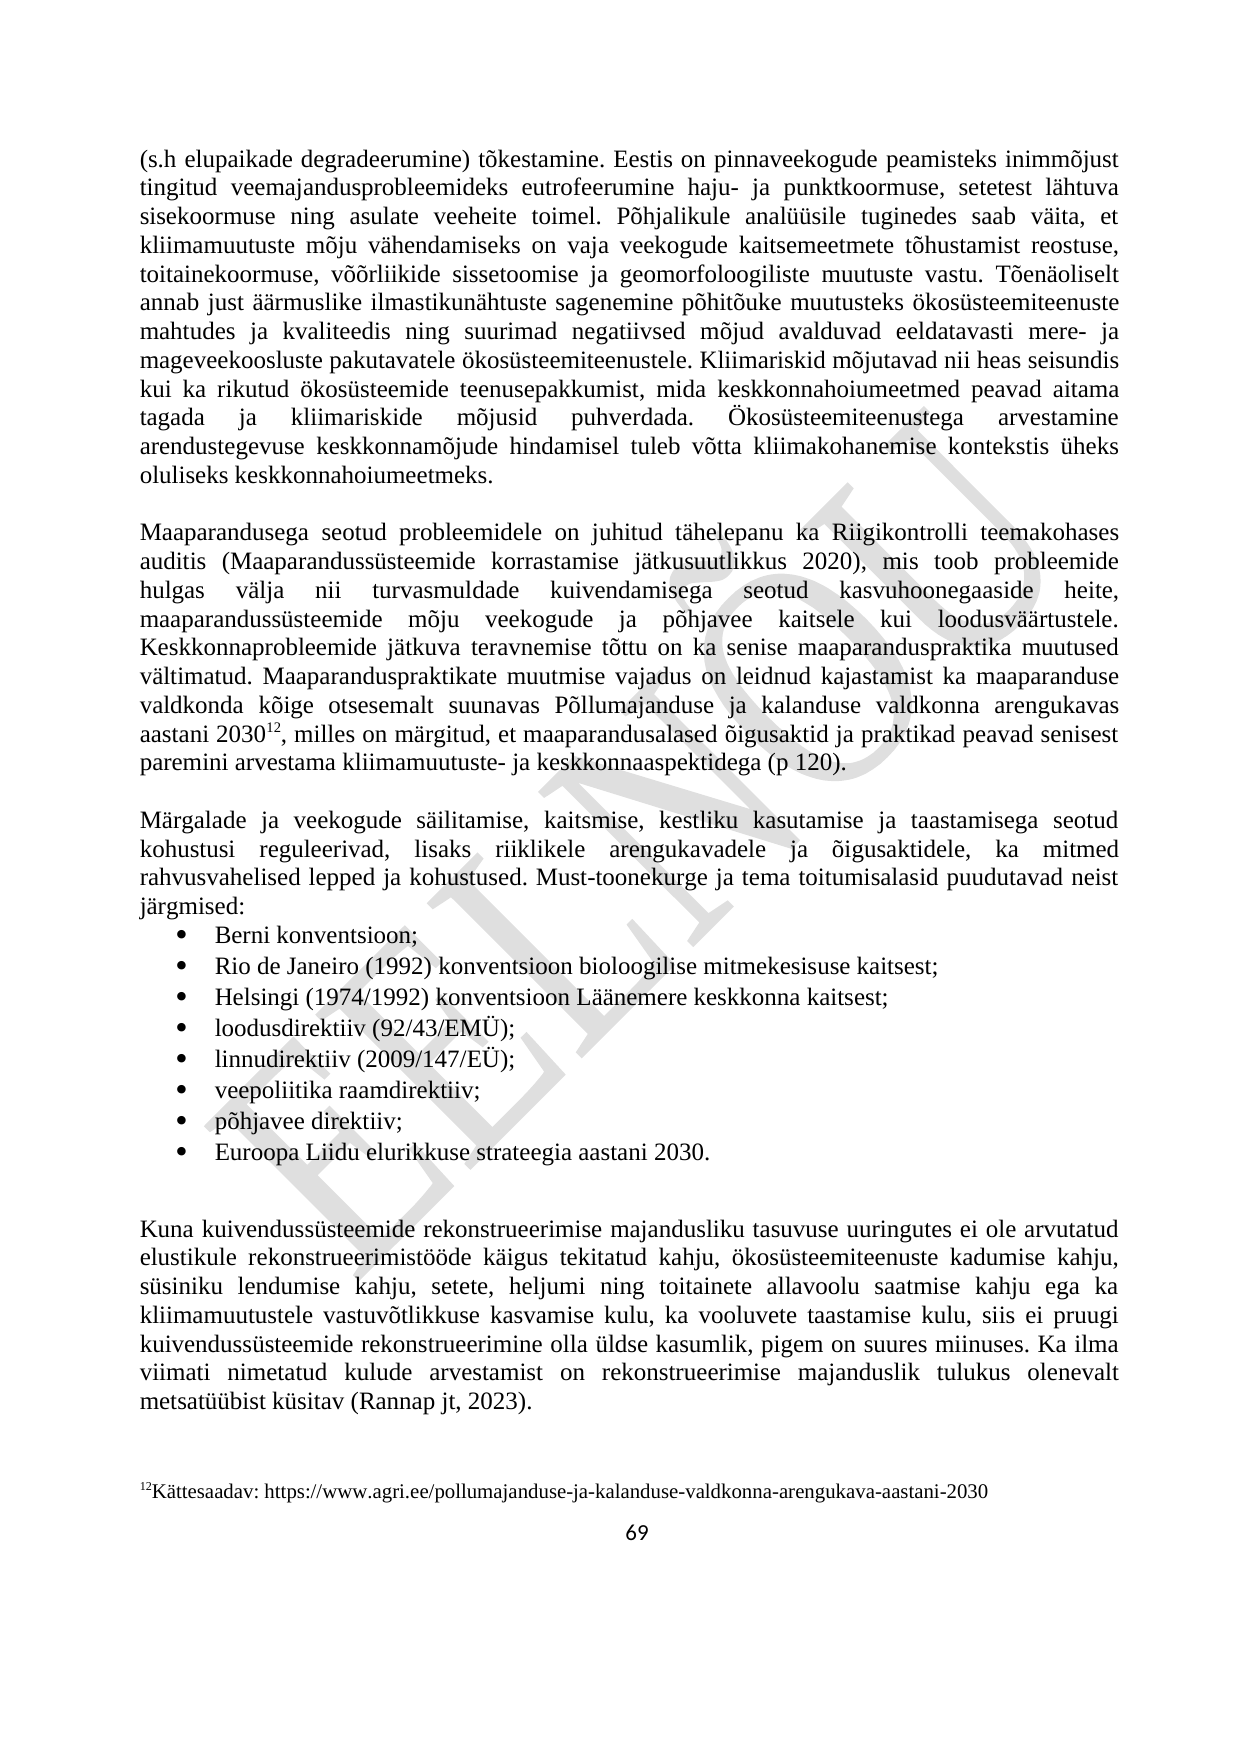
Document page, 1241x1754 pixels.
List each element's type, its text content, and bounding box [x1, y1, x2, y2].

list Helsingi (1974/1992) konventsioon Läänemere keskkonna kaitsest; [177, 982, 1120, 1011]
list loodusdirektiiv (92/43/EMÜ); [177, 1013, 1120, 1042]
text Maaparandusega seotud probleemidele on juhitud tähelepanu ka Riigikontrolli teemakohases auditis (Maaparandussüsteemide korrastamise jätkusuutlikkus 2020), mis toob probleemide hulgas välja nii turvasmuldade kuivendamisega seotud kasvuhoonegaaside heite, maaparandussüsteemide mõju veekogude ja põhjavee kaitsele kui loodusväärtustele. Keskkonnaprobleemide jätkuva teravnemise tõttu on ka senise maaparanduspraktika muutused vältimatud. Maaparanduspraktikate muutmise vajadus on leidnud kajastamist ka maaparanduse valdkonda kõige otsesemalt suunavas Põllumajanduse ja kalanduse valdkonna arengukavas aastani 2030, milles on märgitud, et maaparandusalased õigusaktid ja praktikad peavad senisest paremini arvestama kliimamuutuste- ja keskkonnaaspektidega (p 120). [139, 517, 1120, 776]
list linnudirektiiv (2009/147/EÜ); [177, 1044, 1120, 1073]
list põhjavee direktiiv; [177, 1106, 1120, 1135]
list Rio de Janeiro (1992) konventsioon bioloogilise mitmekesisuse kaitsest; [177, 951, 1120, 980]
text Kuna kuivendussüsteemide rekonstrueerimise majandusliku tasuvuse uuringutes ei ole arvutatud elustikule rekonstrueerimistööde käigus tekitatud kahju, ökosüsteemiteenuste kadumise kahju, süsiniku lendumise kahju, setete, heljumi ning toitainete allavoolu saatmise kahju ega ka kliimamuutustele vastuvõtlikkuse kasvamise kulu, ka vooluvete taastamise kulu, siis ei pruugi kuivendussüsteemide rekonstrueerimine olla üldse kasumlik, pigem on suures miinuses. Ka ilma viimati nimetatud kulude arvestamist on rekonstrueerimise majanduslik tulukus olenevalt metsatüübist küsitav (Rannap jt, 2023). [139, 1214, 1120, 1415]
list Euroopa Liidu elurikkuse strateegia aastani 2030. [177, 1137, 1120, 1166]
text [139, 144, 1120, 489]
text Märgalade ja veekogude säilitamise, kaitsmise, kestliku kasutamise ja taastamisega seotud kohustusi reguleerivad, lisaks riiklikele arengukavadele ja õigusaktidele, ka mitmed rahvusvahelised lepped ja kohustused. Must-toonekurge ja tema toitumisalasid puudutavad neist järgmised: [139, 805, 1120, 920]
list veepoliitika raamdirektiiv; [177, 1075, 1120, 1104]
list Berni konventsioon; [177, 920, 1120, 949]
